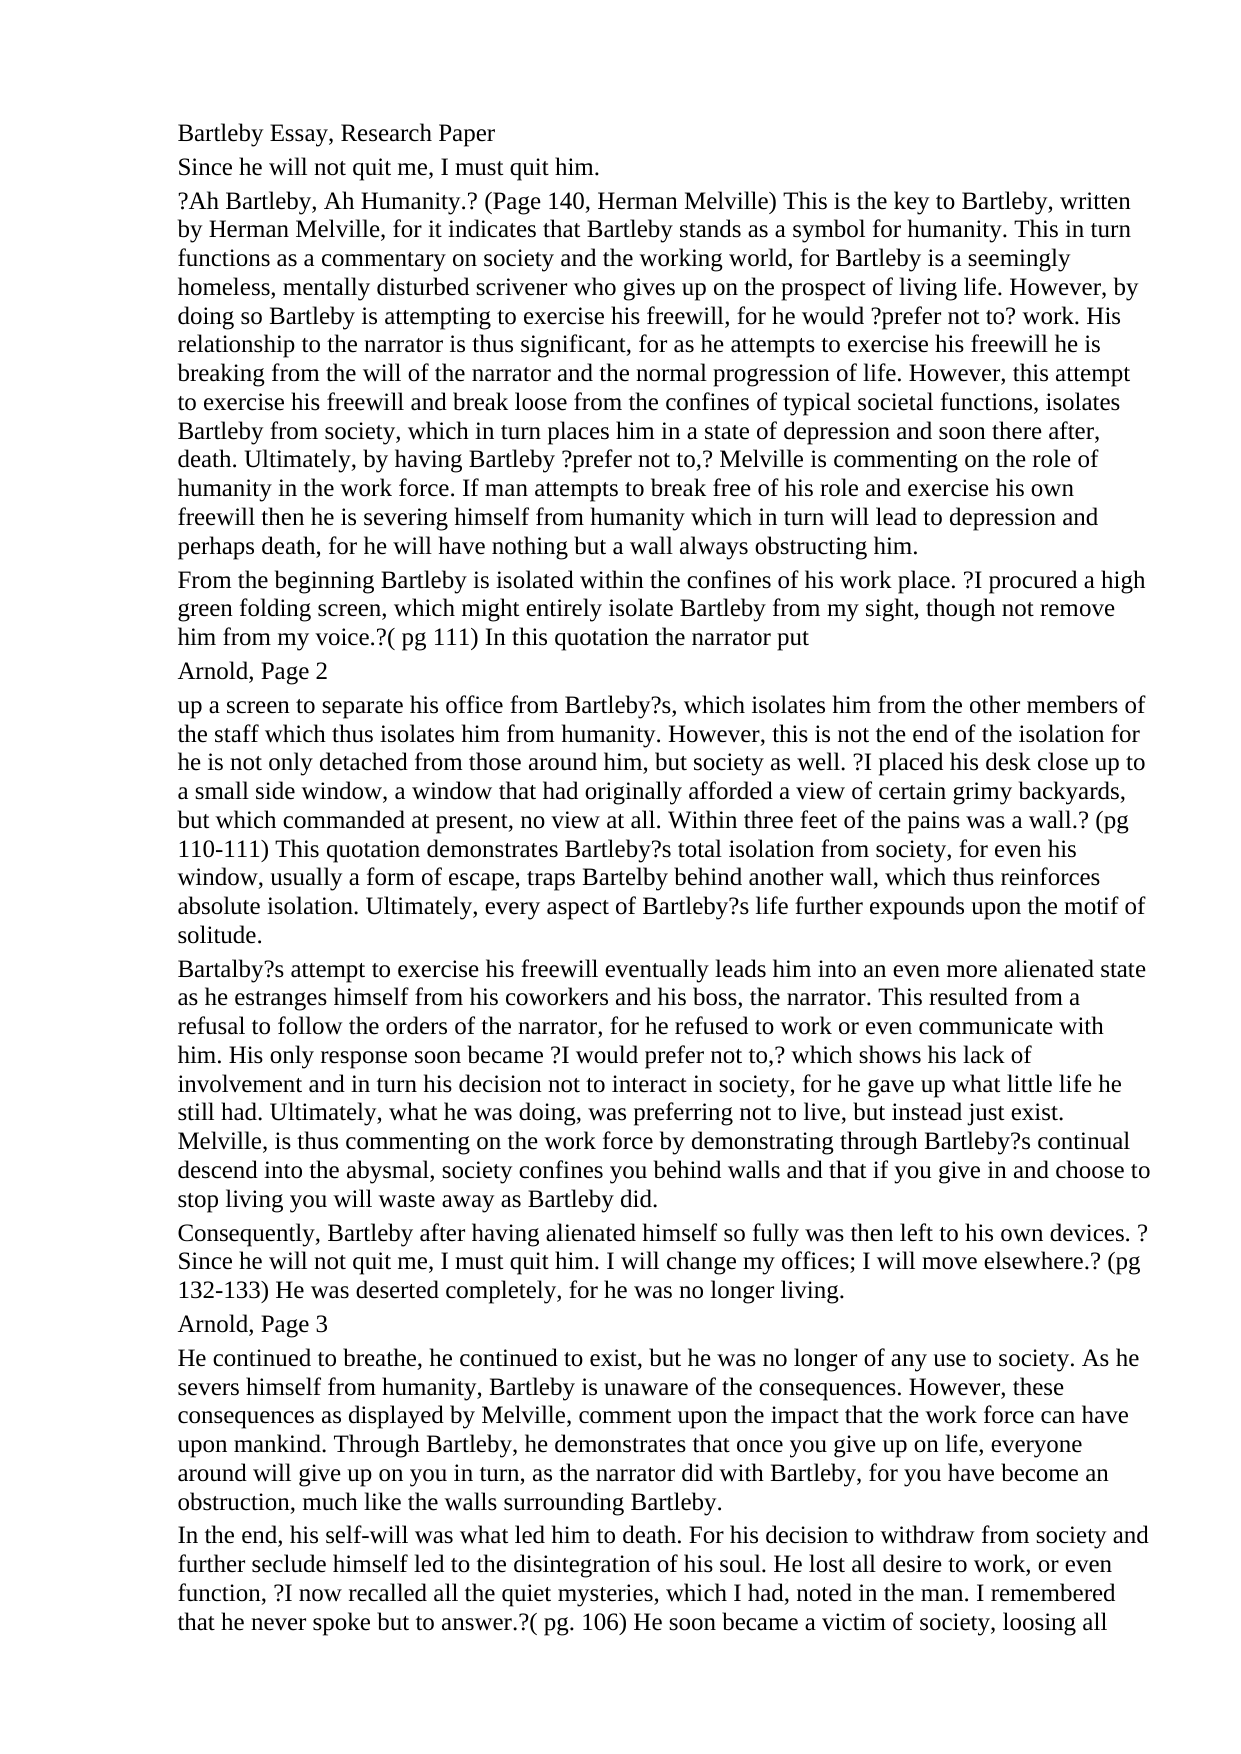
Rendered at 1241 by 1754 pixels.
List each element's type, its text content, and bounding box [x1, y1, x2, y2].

text Arnold, Page 3 [177, 1309, 1152, 1338]
text Bartalby?s attempt to exercise his freewill eventually leads him into an even more alienated state as he estranges himself from his coworkers and his boss, the narrator. This resulted from a refusal to follow the orders of the narrator, for he refused to work or even communicate with him. His only response soon became ?I would prefer not to,? which shows his lack of involvement and in turn his decision not to interact in society, for he gave up what little life he still had. Ultimately, what he was doing, was preferring not to live, but instead just exist. Melville, is thus commenting on the work force by demonstrating through Bartleby?s continual descend into the abysmal, society confines you behind walls and that if you give in and choose to stop living you will waste away as Bartleby did. [177, 954, 1152, 1212]
text Since he will not quit me, I must quit him. [177, 152, 1152, 181]
text From the beginning Bartleby is isolated within the confines of his work place. ?I procured a high green folding screen, which might entirely isolate Bartleby from my sight, though not remove him from my voice.?( pg 111) In this quotation the narrator put [177, 565, 1152, 651]
text ?Ah Bartleby, Ah Humanity.? (Page 140, Herman Melville) This is the key to Bartleby, written by Herman Melville, for it indicates that Bartleby stands as a symbol for humanity. This in turn functions as a commentary on society and the working world, for Bartleby is a seemingly homeless, mentally disturbed scrivener who gives up on the prospect of living life. However, by doing so Bartleby is attempting to exercise his freewill, for he would ?prefer not to? work. His relationship to the narrator is thus significant, for as he attempts to exercise his freewill he is breaking from the will of the narrator and the normal progression of life. However, this attempt to exercise his freewill and break loose from the confines of typical societal functions, isolates Bartleby from society, which in turn places him in a state of depression and soon there after, death. Ultimately, by having Bartleby ?prefer not to,? Melville is commenting on the role of humanity in the work force. If man attempts to break free of his role and exercise his own freewill then he is severing himself from humanity which in turn will lead to depression and perhaps death, for he will have nothing but a wall always obstructing him. [177, 186, 1152, 559]
text up a screen to separate his office from Bartleby?s, which isolates him from the other members of the staff which thus isolates him from humanity. However, this is not the end of the isolation for he is not only detached from those around him, but society as well. ?I placed his desk close up to a small side window, a window that had originally afforded a view of certain grimy backyards, but which commanded at present, no view at all. Within three feet of the pains was a wall.? (pg 110-111) This quotation demonstrates Bartleby?s total isolation from society, for even his window, usually a form of escape, traps Bartelby behind another wall, which thus reinforces absolute isolation. Ultimately, every aspect of Bartleby?s life further expounds upon the motif of solitude. [177, 690, 1152, 949]
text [177, 1520, 1152, 1635]
text Consequently, Bartleby after having alienated himself so fully was then left to his own devices. ?Since he will not quit me, I must quit him. I will change my offices; I will move elsewhere.? (pg 132-133) He was deserted completely, for he was no longer living. [177, 1218, 1152, 1304]
text He continued to breathe, he continued to exist, but he was no longer of any use to society. As he severs himself from humanity, Bartleby is unaware of the consequences. However, these consequences as displayed by Melville, comment upon the impact that the work force can have upon mankind. Through Bartleby, he demonstrates that once you give up on life, everyone around will give up on you in turn, as the narrator did with Bartleby, for you have become an obstruction, much like the walls surrounding Bartleby. [177, 1343, 1152, 1515]
text Bartleby Essay, Research Paper [177, 118, 1152, 147]
text Arnold, Page 2 [177, 656, 1152, 685]
